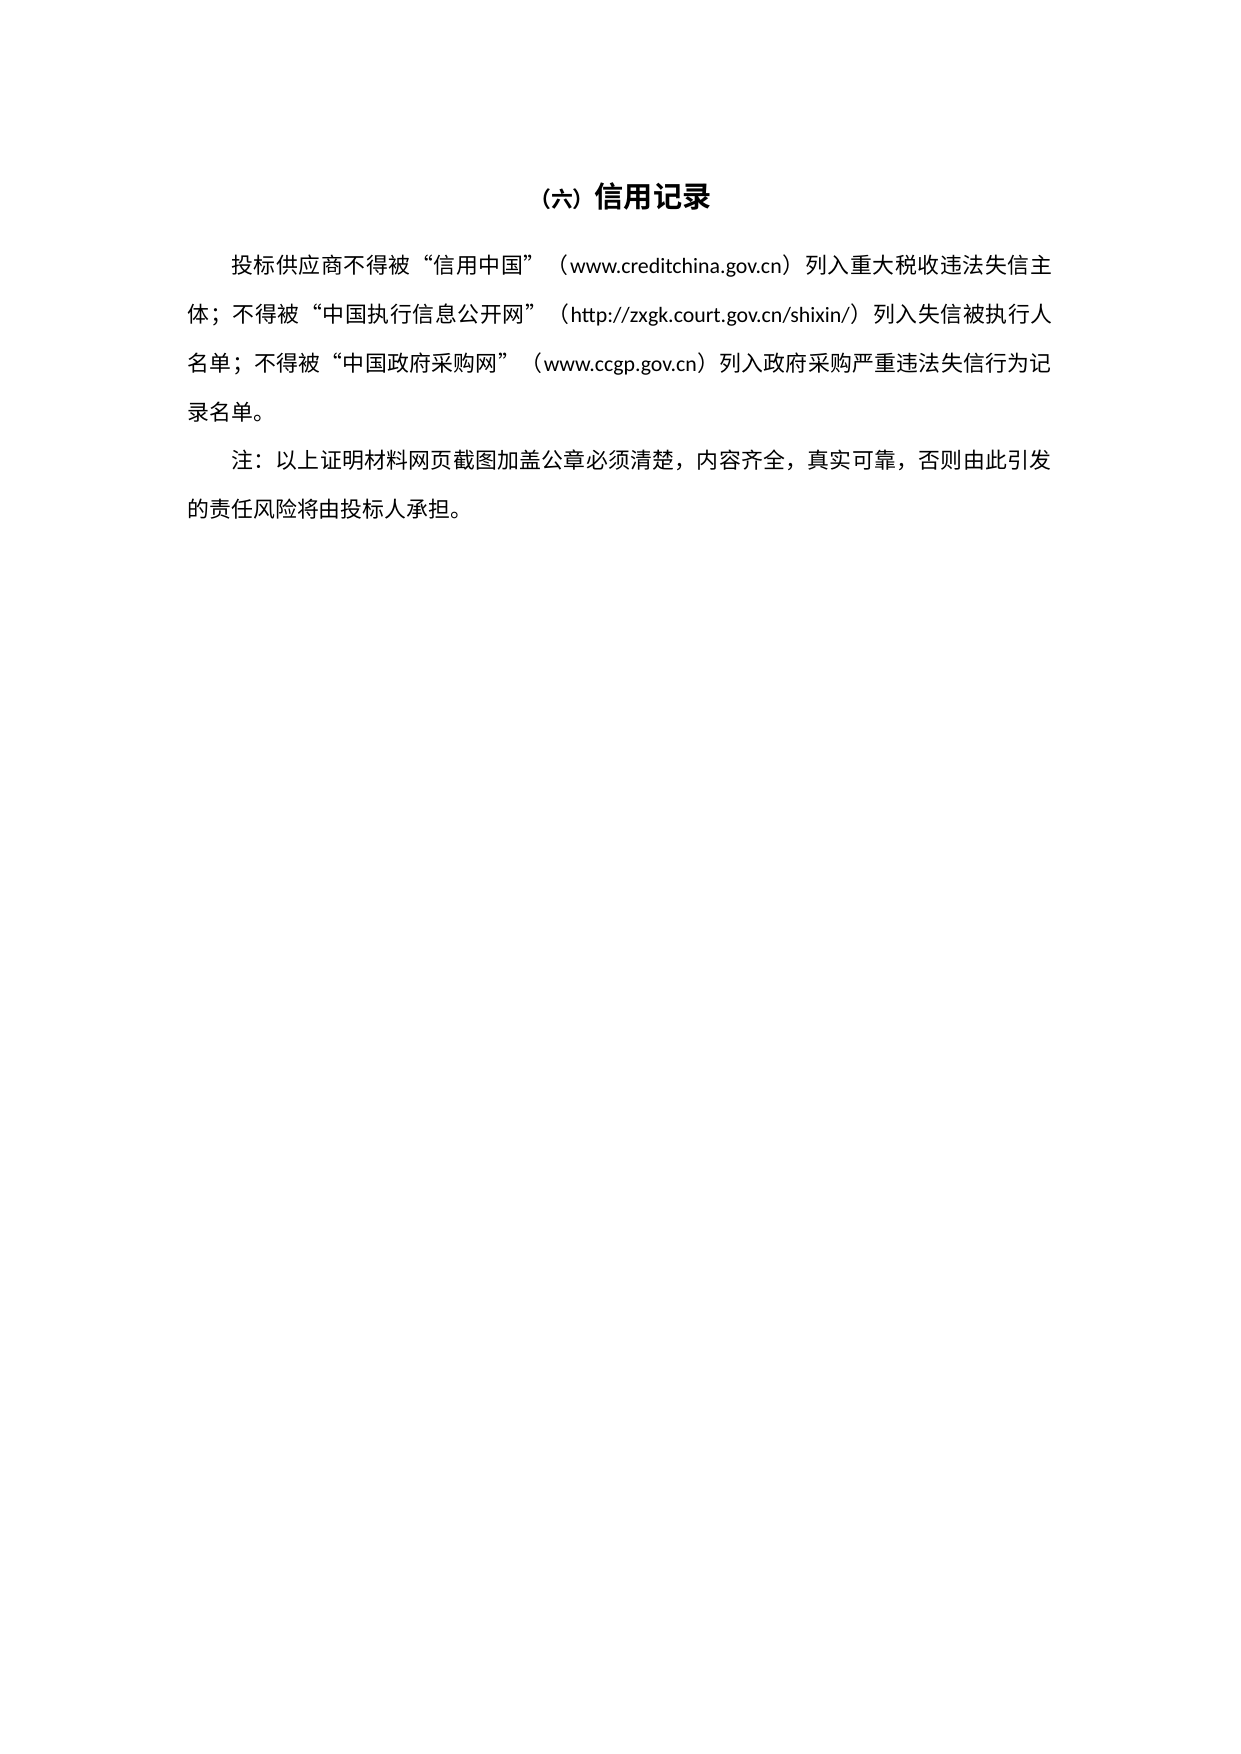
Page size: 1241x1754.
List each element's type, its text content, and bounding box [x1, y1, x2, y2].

text （六）信用记录 [187, 162, 1053, 227]
text 投标供应商不得被“信用中国”（www.creditchina.gov.cn）列入重大税收违法失信主体；不得被“中国执行信息公开网”（http://zxgk.court.gov.cn/shixin/）列入失信被执行人名单；不得被“中国政府采购网”（www.ccgp.gov.cn）列入政府采购严重违法失信行为记录名单。 [187, 248, 1053, 427]
text 注：以上证明材料网页截图加盖公章必须清楚，内容齐全，真实可靠，否则由此引发的责任风险将由投标人承担。 [187, 443, 1053, 524]
